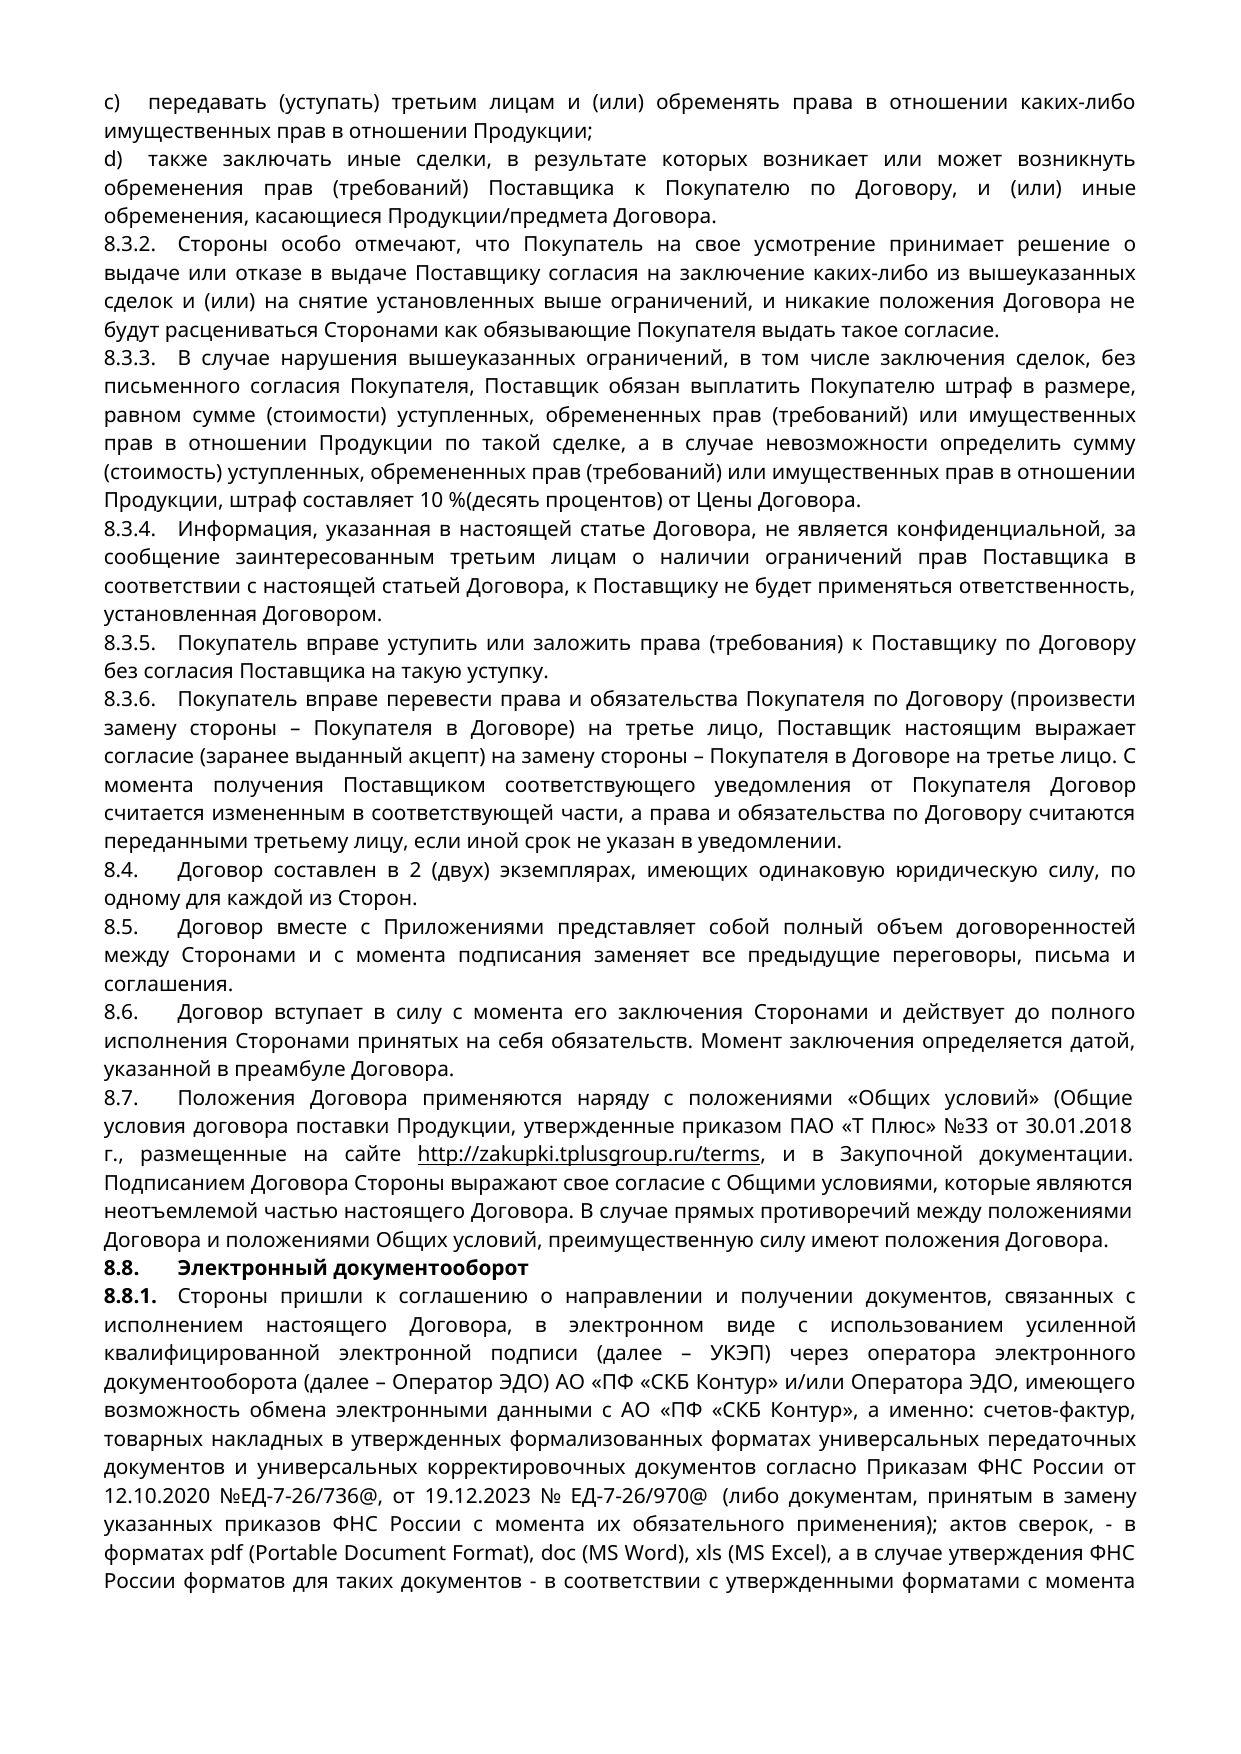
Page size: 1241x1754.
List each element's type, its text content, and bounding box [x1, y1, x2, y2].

list Договор вступает в силу с момента его заключения Сторонами и действует до полного исполнения Сторонами принятых на себя обязательств. Момент заключения определяется датой, указанной в преамбуле Договора. [103, 997, 1137, 1083]
list Договор вместе с Приложениями представляет собой полный объем договоренностей между Сторонами и с момента подписания заменяет все предыдущие переговоры, письма и соглашения. [103, 912, 1137, 997]
list Стороны особо отмечают, что Покупатель на свое усмотрение принимает решение о выдаче или отказе в выдаче Поставщику согласия на заключение каких-либо из вышеуказанных сделок и (или) на снятие установленных выше ограничений, и никакие положения Договора не будут расцениваться Сторонами как обязывающие Покупателя выдать такое согласие. [103, 229, 1137, 343]
list Положения Договора применяются наряду с положениями «Общих условий» (Общие условия договора поставки Продукции, утвержденные приказом ПАО «Т Плюс» №33 от 30.01.2018 г., размещенные на сайте http://zakupki.tplusgroup.ru/terms, и в Закупочной документации. Подписанием Договора Стороны выражают свое согласие с Общими условиями, которые являются неотъемлемой частью настоящего Договора. В случае прямых противоречий между положениями Договора и положениями Общих условий, преимущественную силу имеют положения Договора. [103, 1083, 1133, 1253]
list Электронный документооборот [103, 1253, 1137, 1282]
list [103, 1282, 1137, 1594]
list передавать (уступать) третьим лицам и (или) обременять права в отношении каких-либо имущественных прав в отношении Продукции; [103, 87, 1137, 144]
list также заключать иные сделки, в результате которых возникает или может возникнуть обременения прав (требований) Поставщика к Покупателю по Договору, и (или) иные обременения, касающиеся Продукции/предмета Договора. [103, 144, 1137, 229]
list Покупатель вправе перевести права и обязательства Покупателя по Договору (произвести замену стороны – Покупателя в Договоре) на третье лицо, Поставщик настоящим выражает согласие (заранее выданный акцепт) на замену стороны – Покупателя в Договоре на третье лицо. С момента получения Поставщиком соответствующего уведомления от Покупателя Договор считается измененным в соответствующей части, а права и обязательства по Договору считаются переданными третьему лицу, если иной срок не указан в уведомлении. [103, 684, 1137, 855]
list Договор составлен в 2 (двух) экземплярах, имеющих одинаковую юридическую силу, по одному для каждой из Сторон. [103, 855, 1137, 912]
list В случае нарушения вышеуказанных ограничений, в том числе заключения сделок, без письменного согласия Покупателя, Поставщик обязан выплатить Покупателю штраф в размере, равном сумме (стоимости) уступленных, обремененных прав (требований) или имущественных прав в отношении Продукции по такой сделке, а в случае невозможности определить сумму (стоимость) уступленных, обремененных прав (требований) или имущественных прав в отношении Продукции, штраф составляет 10 %(десять процентов) от Цены Договора. [103, 343, 1137, 514]
list Покупатель вправе уступить или заложить права (требования) к Поставщику по Договору без согласия Поставщика на такую уступку. [103, 628, 1137, 684]
list Информация, указанная в настоящей статье Договора, не является конфиденциальной, за сообщение заинтересованным третьим лицам о наличии ограничений прав Поставщика в соответствии с настоящей статьей Договора, к Поставщику не будет применяться ответственность, установленная Договором. [103, 514, 1137, 628]
